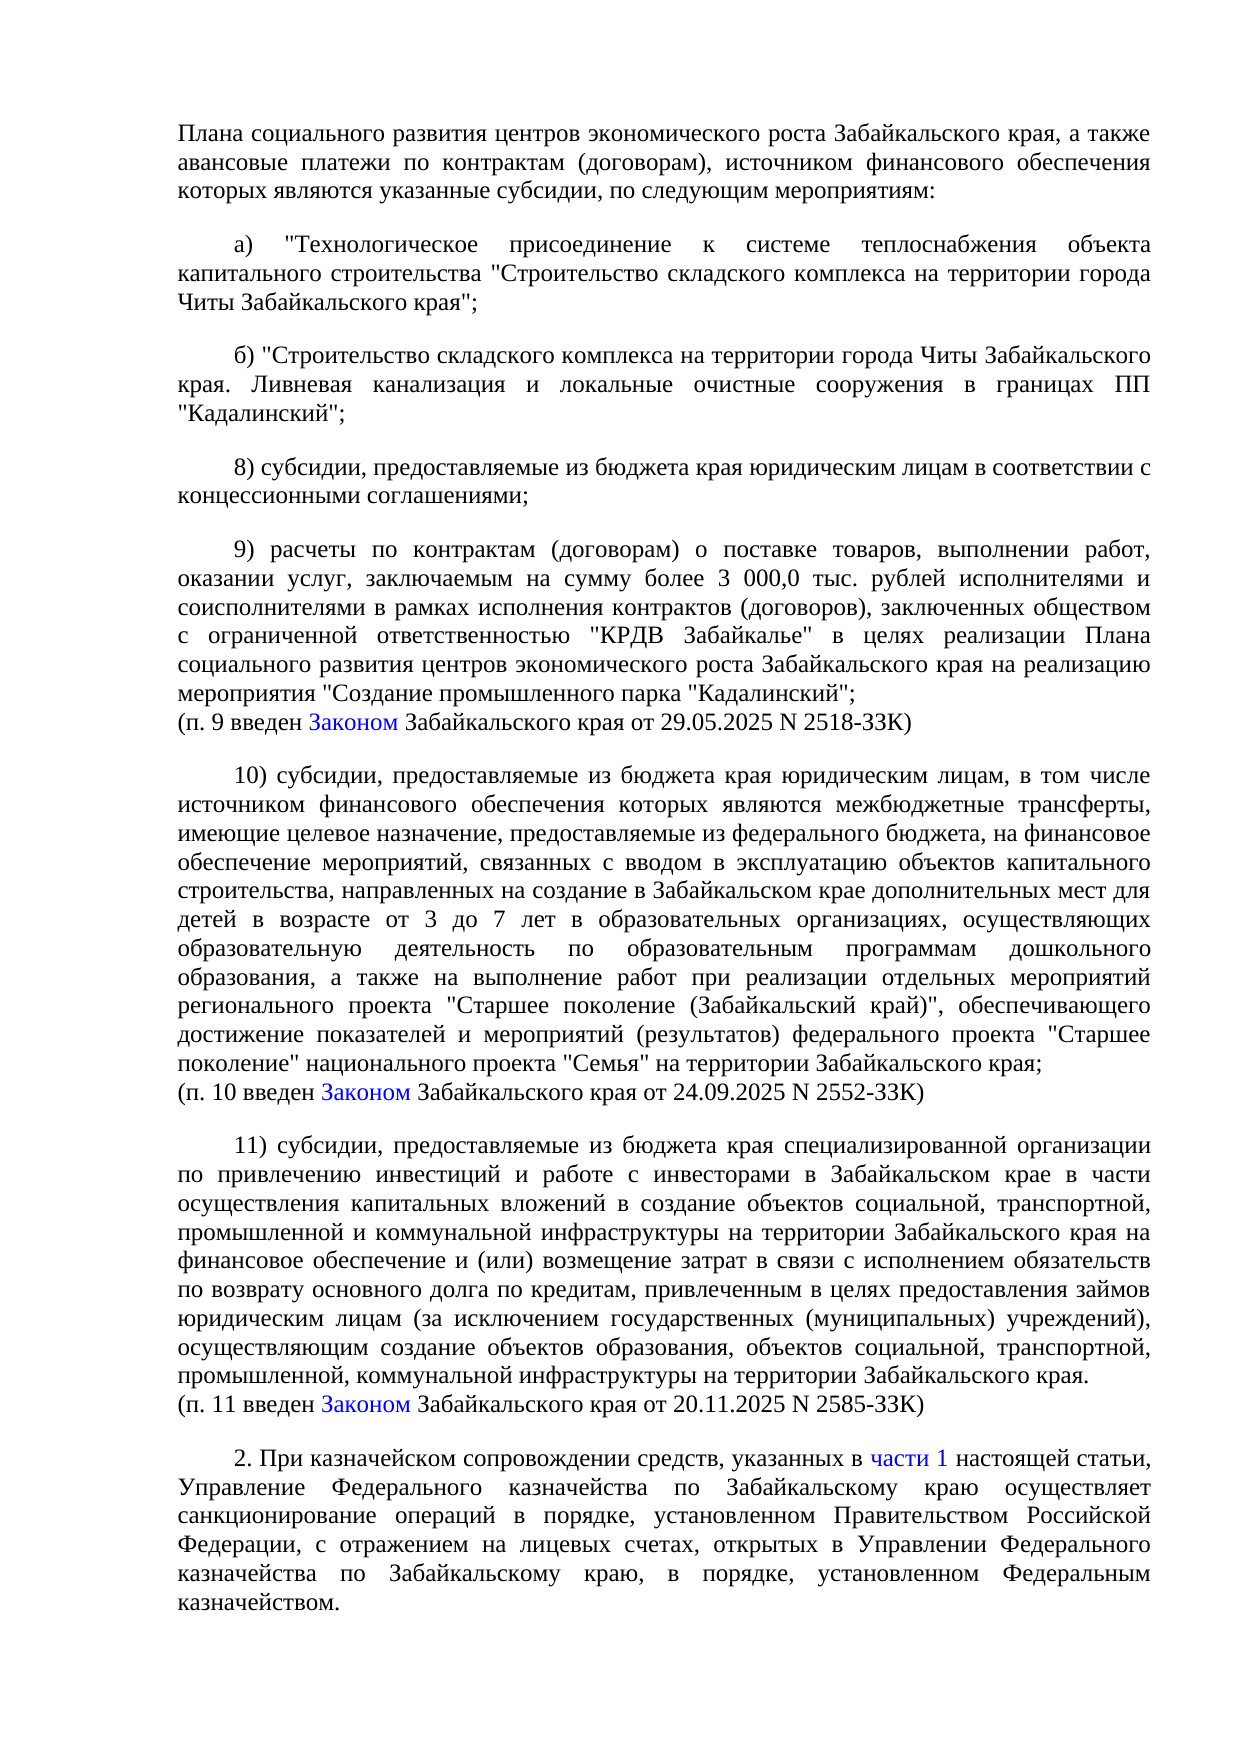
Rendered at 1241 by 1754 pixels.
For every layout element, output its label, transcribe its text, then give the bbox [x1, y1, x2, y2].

text 9) расчеты по контрактам (договорам) о поставке товаров, выполнении работ, оказании услуг, заключаемым на сумму более 3 000,0 тыс. рублей исполнителями и соисполнителями в рамках исполнения контрактов (договоров), заключенных обществом с ограниченной ответственностью "КРДВ Забайкалье" в целях реализации Плана социального развития центров экономического роста Забайкальского края на реализацию мероприятия "Создание промышленного парка "Кадалинский"; [177, 534, 1152, 707]
text 2. При казначейском сопровождении средств, указанных в части 1 настоящей статьи, Управление Федерального казначейства по Забайкальскому краю осуществляет санкционирование операций в порядке, установленном Правительством Российской Федерации, с отражением на лицевых счетах, открытых в Управлении Федерального казначейства по Забайкальскому краю, в порядке, установленном Федеральным казначейством. [177, 1443, 1152, 1616]
text а) "Технологическое присоединение к системе теплоснабжения объекта капитального строительства "Строительство складского комплекса на территории города Читы Забайкальского края"; [177, 229, 1152, 316]
text 11) субсидии, предоставляемые из бюджета края специализированной организации по привлечению инвестиций и работе с инвесторами в Забайкальском крае в части осуществления капитальных вложений в создание объектов социальной, транспортной, промышленной и коммунальной инфраструктуры на территории Забайкальского края на финансовое обеспечение и (или) возмещение затрат в связи с исполнением обязательств по возврату основного долга по кредитам, привлеченным в целях предоставления займов юридическим лицам (за исключением государственных (муниципальных) учреждений), осуществляющим создание объектов образования, объектов социальной, транспортной, промышленной, коммунальной инфраструктуры на территории Забайкальского края. [177, 1131, 1152, 1389]
text б) "Строительство складского комплекса на территории города Читы Забайкальского края. Ливневая канализация и локальные очистные сооружения в границах ПП "Кадалинский"; [177, 341, 1152, 427]
text (п. 9 введен Законом Забайкальского края от 29.05.2025 N 2518-ЗЗК) [177, 707, 1152, 736]
text 8) субсидии, предоставляемые из бюджета края юридическим лицам в соответствии с концессионными соглашениями; [177, 452, 1152, 509]
text 10) субсидии, предоставляемые из бюджета края юридическим лицам, в том числе источником финансового обеспечения которых являются межбюджетные трансферты, имеющие целевое назначение, предоставляемые из федерального бюджета, на финансовое обеспечение мероприятий, связанных с вводом в эксплуатацию объектов капитального строительства, направленных на создание в Забайкальском крае дополнительных мест для детей в возрасте от 3 до 7 лет в образовательных организациях, осуществляющих образовательную деятельность по образовательным программам дошкольного образования, а также на выполнение работ при реализации отдельных мероприятий регионального проекта "Старшее поколение (Забайкальский край)", обеспечивающего достижение показателей и мероприятий (результатов) федерального проекта "Старшее поколение" национального проекта "Семья" на территории Забайкальского края; [177, 761, 1152, 1077]
text (п. 10 введен Законом Забайкальского края от 24.09.2025 N 2552-ЗЗК) [177, 1077, 1152, 1106]
text (п. 11 введен Законом Забайкальского края от 20.11.2025 N 2585-ЗЗК) [177, 1389, 1152, 1418]
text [177, 118, 1152, 204]
